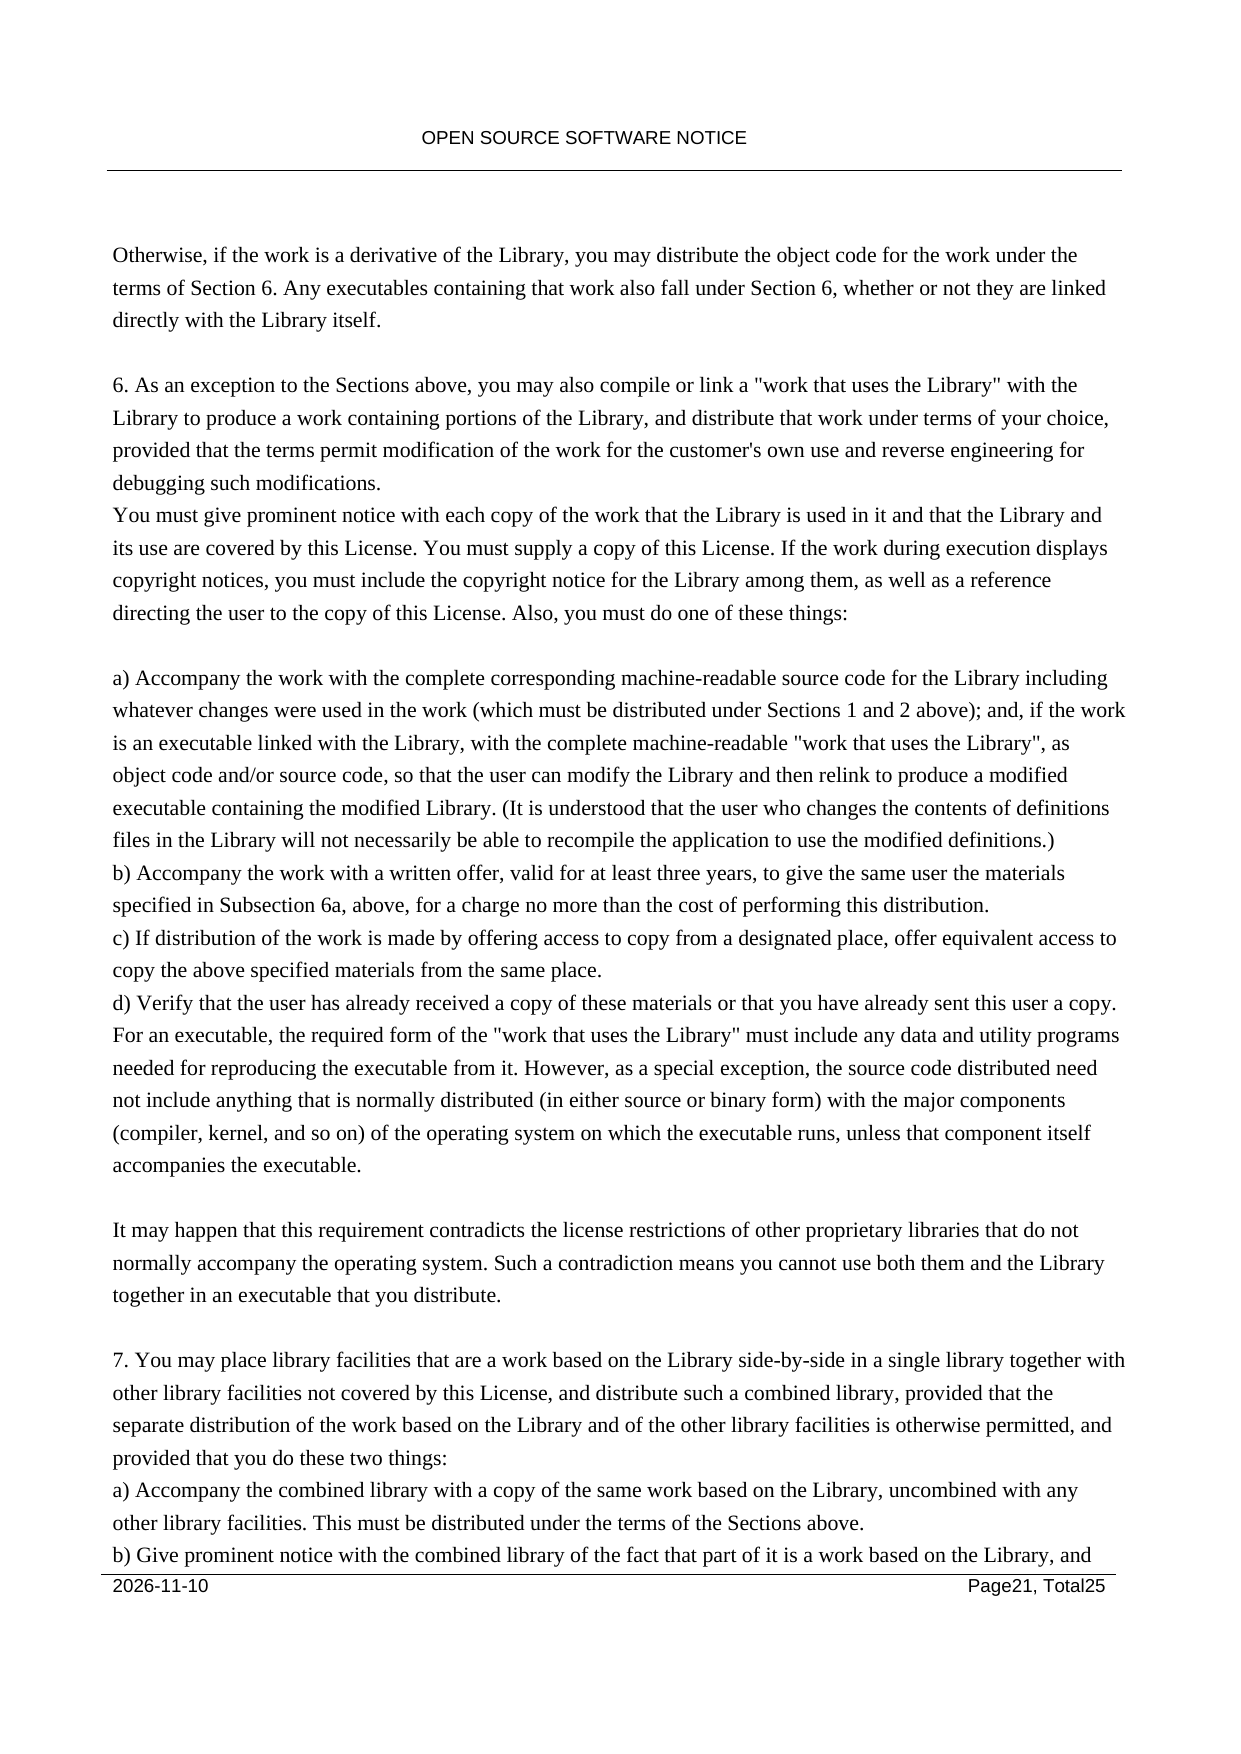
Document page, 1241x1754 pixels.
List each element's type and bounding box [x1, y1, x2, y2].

text [112, 206, 1128, 1571]
